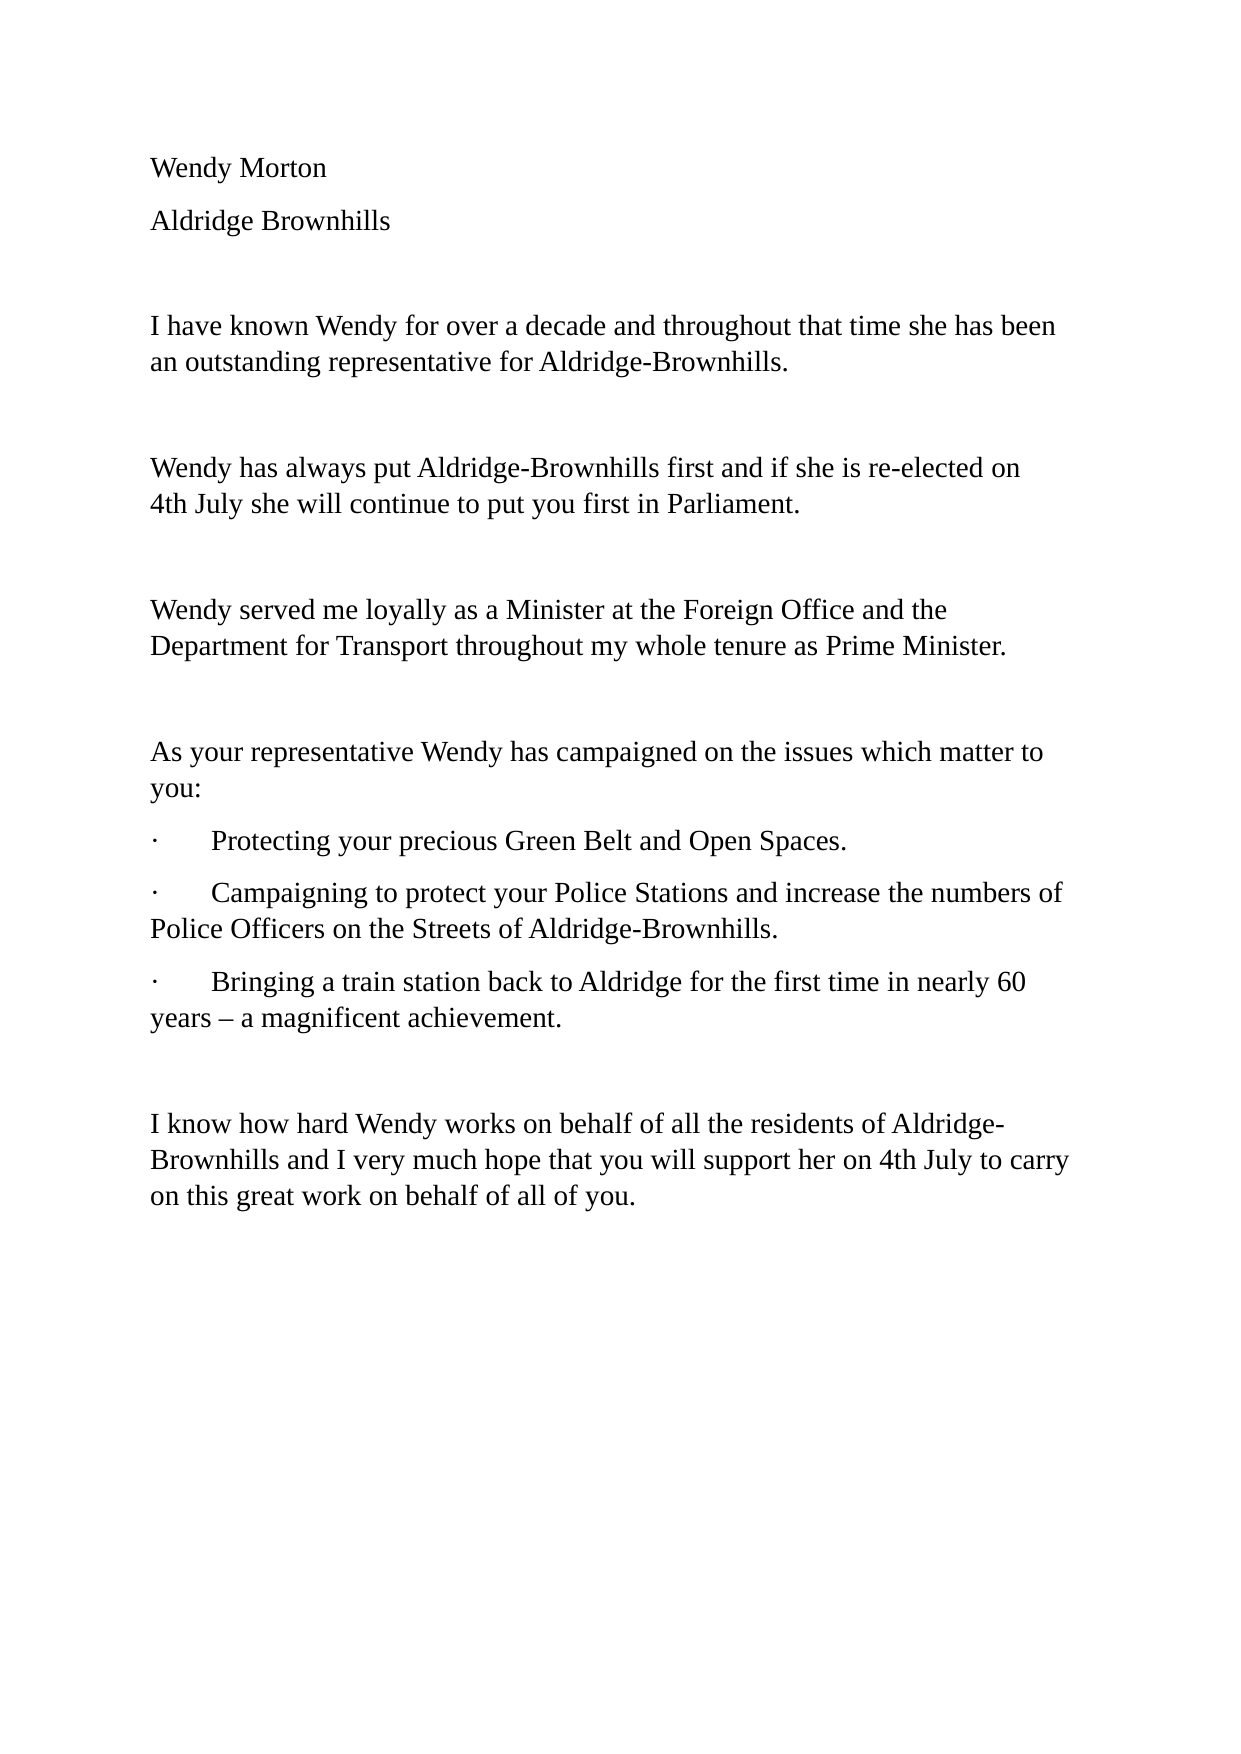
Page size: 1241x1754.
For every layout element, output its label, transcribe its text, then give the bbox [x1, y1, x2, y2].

text As your representative Wendy has campaigned on the issues which matter to you: [150, 734, 1090, 803]
text Wendy Morton [150, 150, 1090, 183]
text I have known Wendy for over a decade and throughout that time she has been an outstanding representative for Aldridge-Brownhills. [150, 308, 1090, 378]
text Aldridge Brownhills [150, 203, 1090, 236]
text · Bringing a train station back to Aldridge for the first time in nearly 60 years – a magnificent achievement. [150, 964, 1090, 1034]
text · Campaigning to protect your Police Stations and increase the numbers of Police Officers on the Streets of Aldridge-Brownhills. [150, 876, 1090, 945]
text · Protecting your precious Green Belt and Open Spaces. [150, 823, 1090, 856]
text I know how hard Wendy works on behalf of all the residents of Aldridge-Brownhills and I very much hope that you will support her on 4th July to carry on this great work on behalf of all of you. [150, 1106, 1090, 1212]
text Wendy has always put Aldridge-Brownhills first and if she is re-elected on 4th July she will continue to put you first in Parliament. [150, 450, 1090, 520]
text Wendy served me loyally as a Minister at the Foreign Office and the Department for Transport throughout my whole tenure as Prime Minister. [150, 592, 1090, 662]
